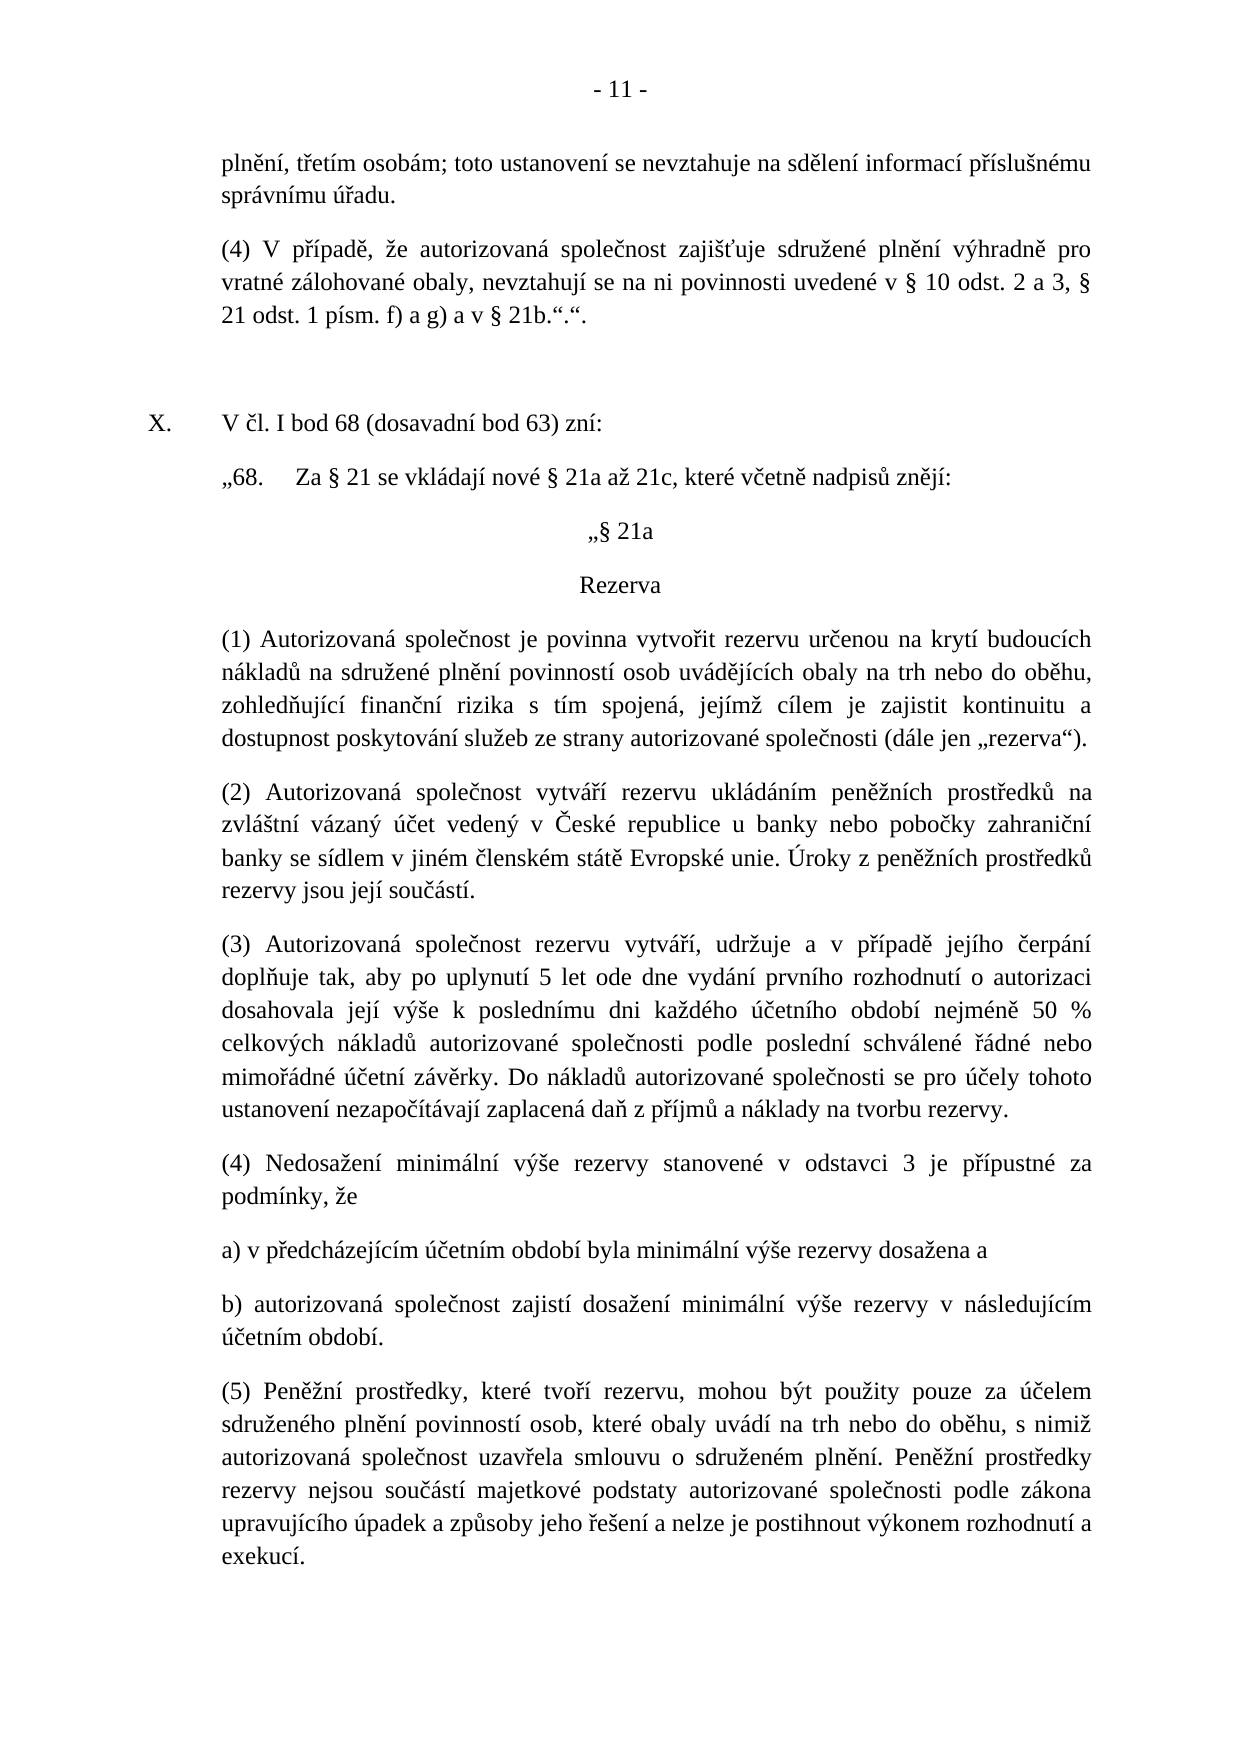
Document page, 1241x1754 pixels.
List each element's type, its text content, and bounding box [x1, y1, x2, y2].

text „68. Za § 21 se vkládají nové § 21a až 21c, které včetně nadpisů znějí: [148, 462, 1093, 491]
text (3) Autorizovaná společnost rezervu vytváří, udržuje a v případě jejího čerpání doplňuje tak, aby po uplynutí 5 let ode dne vydání prvního rozhodnutí o autorizaci dosahovala její výše k poslednímu dni každého účetního období nejméně 50 % celkových nákladů autorizované společnosti podle poslední schválené řádné nebo mimořádné účetní závěrky. Do nákladů autorizované společnosti se pro účely tohoto ustanovení nezapočítávají zaplacená daň z příjmů a náklady na tvorbu rezervy. [221, 929, 1093, 1123]
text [221, 148, 1093, 209]
text (5) Peněžní prostředky, které tvoří rezervu, mohou být použity pouze za účelem sdruženého plnění povinností osob, které obaly uvádí na trh nebo do oběhu, s nimiž autorizovaná společnost uzavřela smlouvu o sdruženém plnění. Peněžní prostředky rezervy nejsou součástí majetkové podstaty autorizované společnosti podle zákona upravujícího úpadek a způsoby jeho řešení a nelze je postihnout výkonem rozhodnutí a exekucí. [221, 1376, 1093, 1570]
text (2) Autorizovaná společnost vytváří rezervu ukládáním peněžních prostředků na zvláštní vázaný účet vedený v České republice u banky nebo pobočky zahraniční banky se sídlem v jiném členském státě Evropské unie. Úroky z peněžních prostředků rezervy jsou její součástí. [221, 777, 1093, 904]
text b) autorizovaná společnost zajistí dosažení minimální výše rezervy v následujícím účetním období. [221, 1289, 1093, 1351]
text X. V čl. I bod 68 (dosavadní bod 63) zní: [148, 408, 1093, 437]
text (1) Autorizovaná společnost je povinna vytvořit rezervu určenou na krytí budoucích nákladů na sdružené plnění povinností osob uvádějících obaly na trh nebo do oběhu, zohledňující finanční rizika s tím spojená, jejímž cílem je zajistit kontinuitu a dostupnost poskytování služeb ze strany autorizované společnosti (dále jen „rezerva“). [221, 624, 1093, 751]
text „§ 21a [148, 516, 1093, 545]
text (4) Nedosažení minimální výše rezervy stanovené v odstavci 3 je přípustné za podmínky, že [221, 1148, 1093, 1210]
text a) v předcházejícím účetním období byla minimální výše rezervy dosažena a [148, 1235, 1093, 1264]
text (4) V případě, že autorizovaná společnost zajišťuje sdružené plnění výhradně pro vratné zálohované obaly, nevztahují se na ni povinnosti uvedené v § 10 odst. 2 a 3, § 21 odst. 1 písm. f) a g) a v § 21b.“.“. [221, 234, 1093, 329]
text Rezerva [148, 570, 1093, 598]
